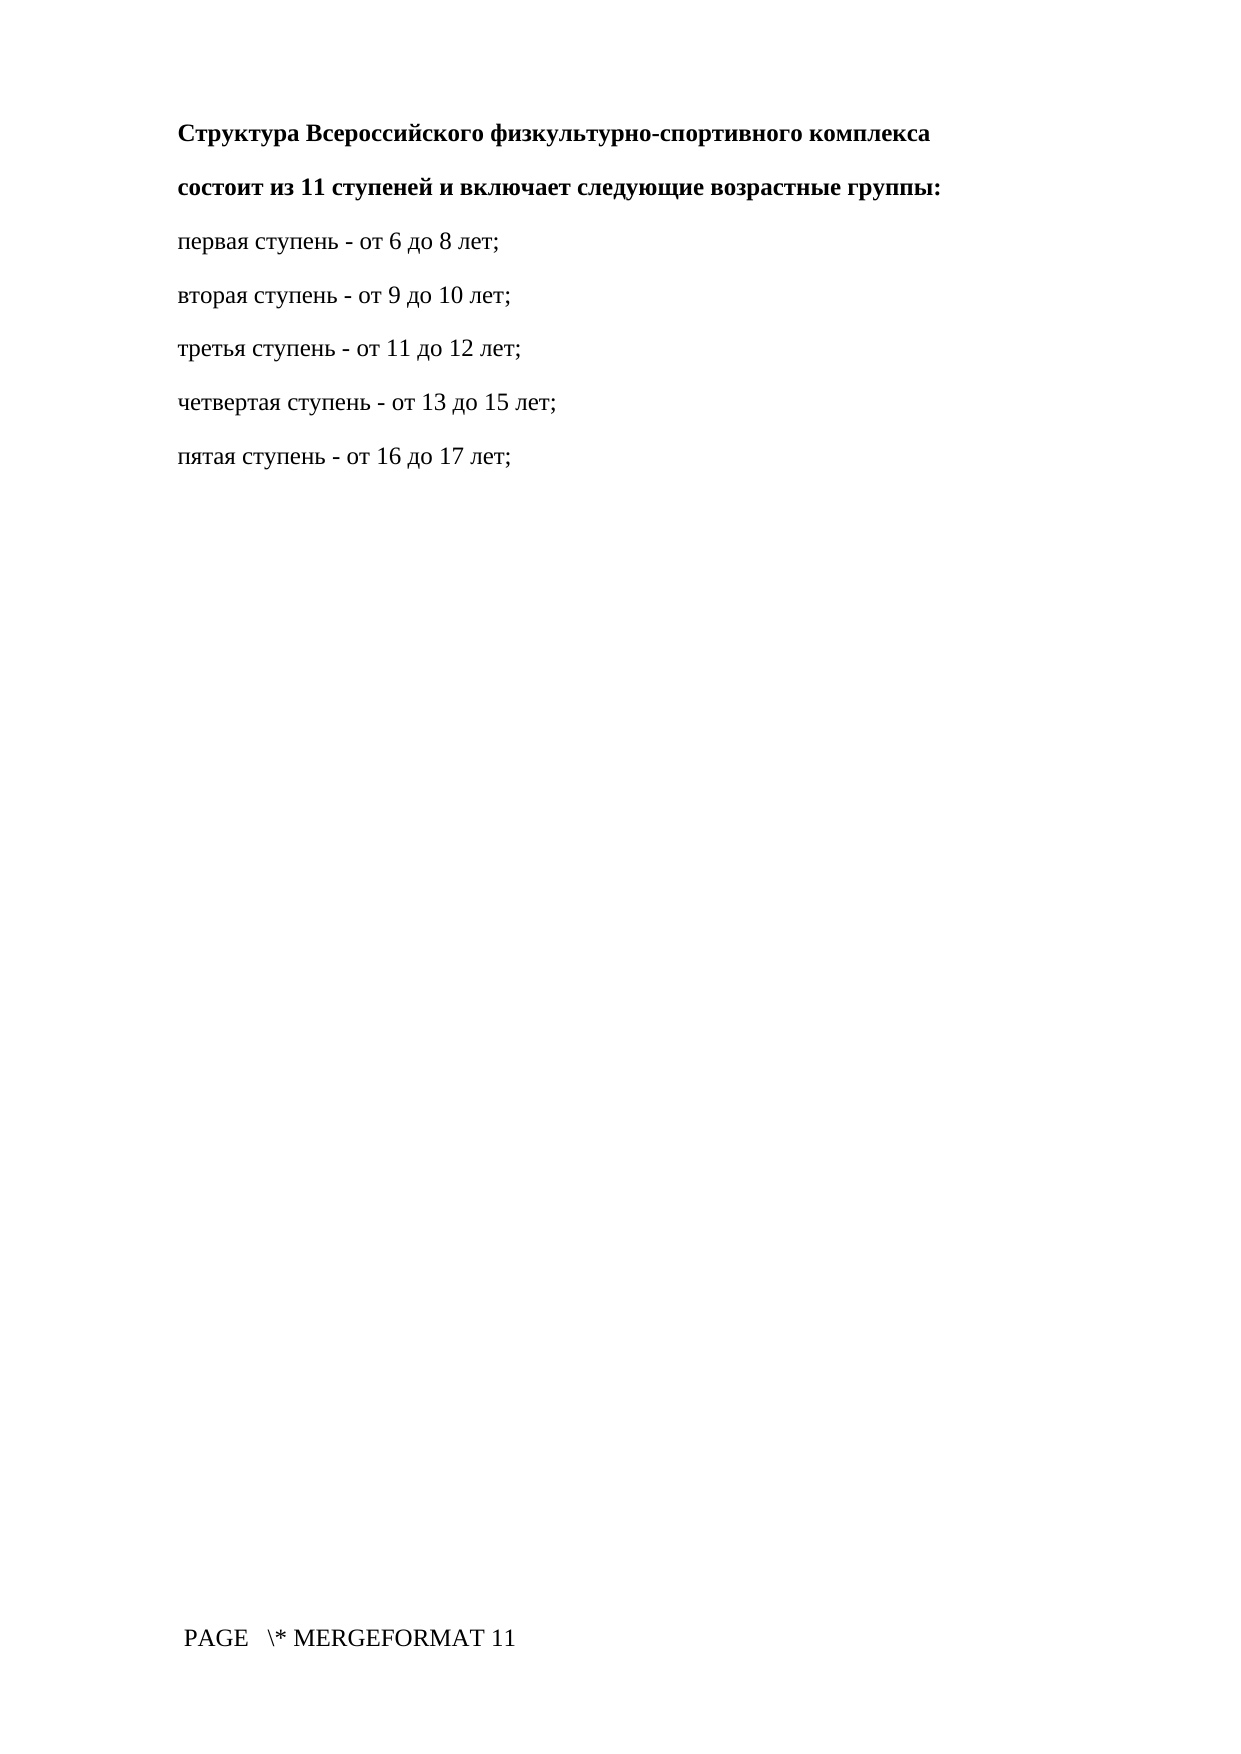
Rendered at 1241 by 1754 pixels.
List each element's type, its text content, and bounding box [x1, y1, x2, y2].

text третья ступень - от 11 до 12 лет; [177, 333, 1152, 362]
text состоит из 11 ступеней и включает следующие возрастные группы: [177, 172, 1152, 201]
text пятая ступень - от 16 до 17 лет; [177, 441, 1152, 470]
text первая ступень - от 6 до 8 лет; [177, 226, 1152, 254]
text Структура Всероссийского физкультурно-спортивного комплекса [177, 118, 1152, 147]
text четвертая ступень - от 13 до 15 лет; [177, 387, 1152, 416]
text вторая ступень - от 9 до 10 лет; [177, 280, 1152, 308]
